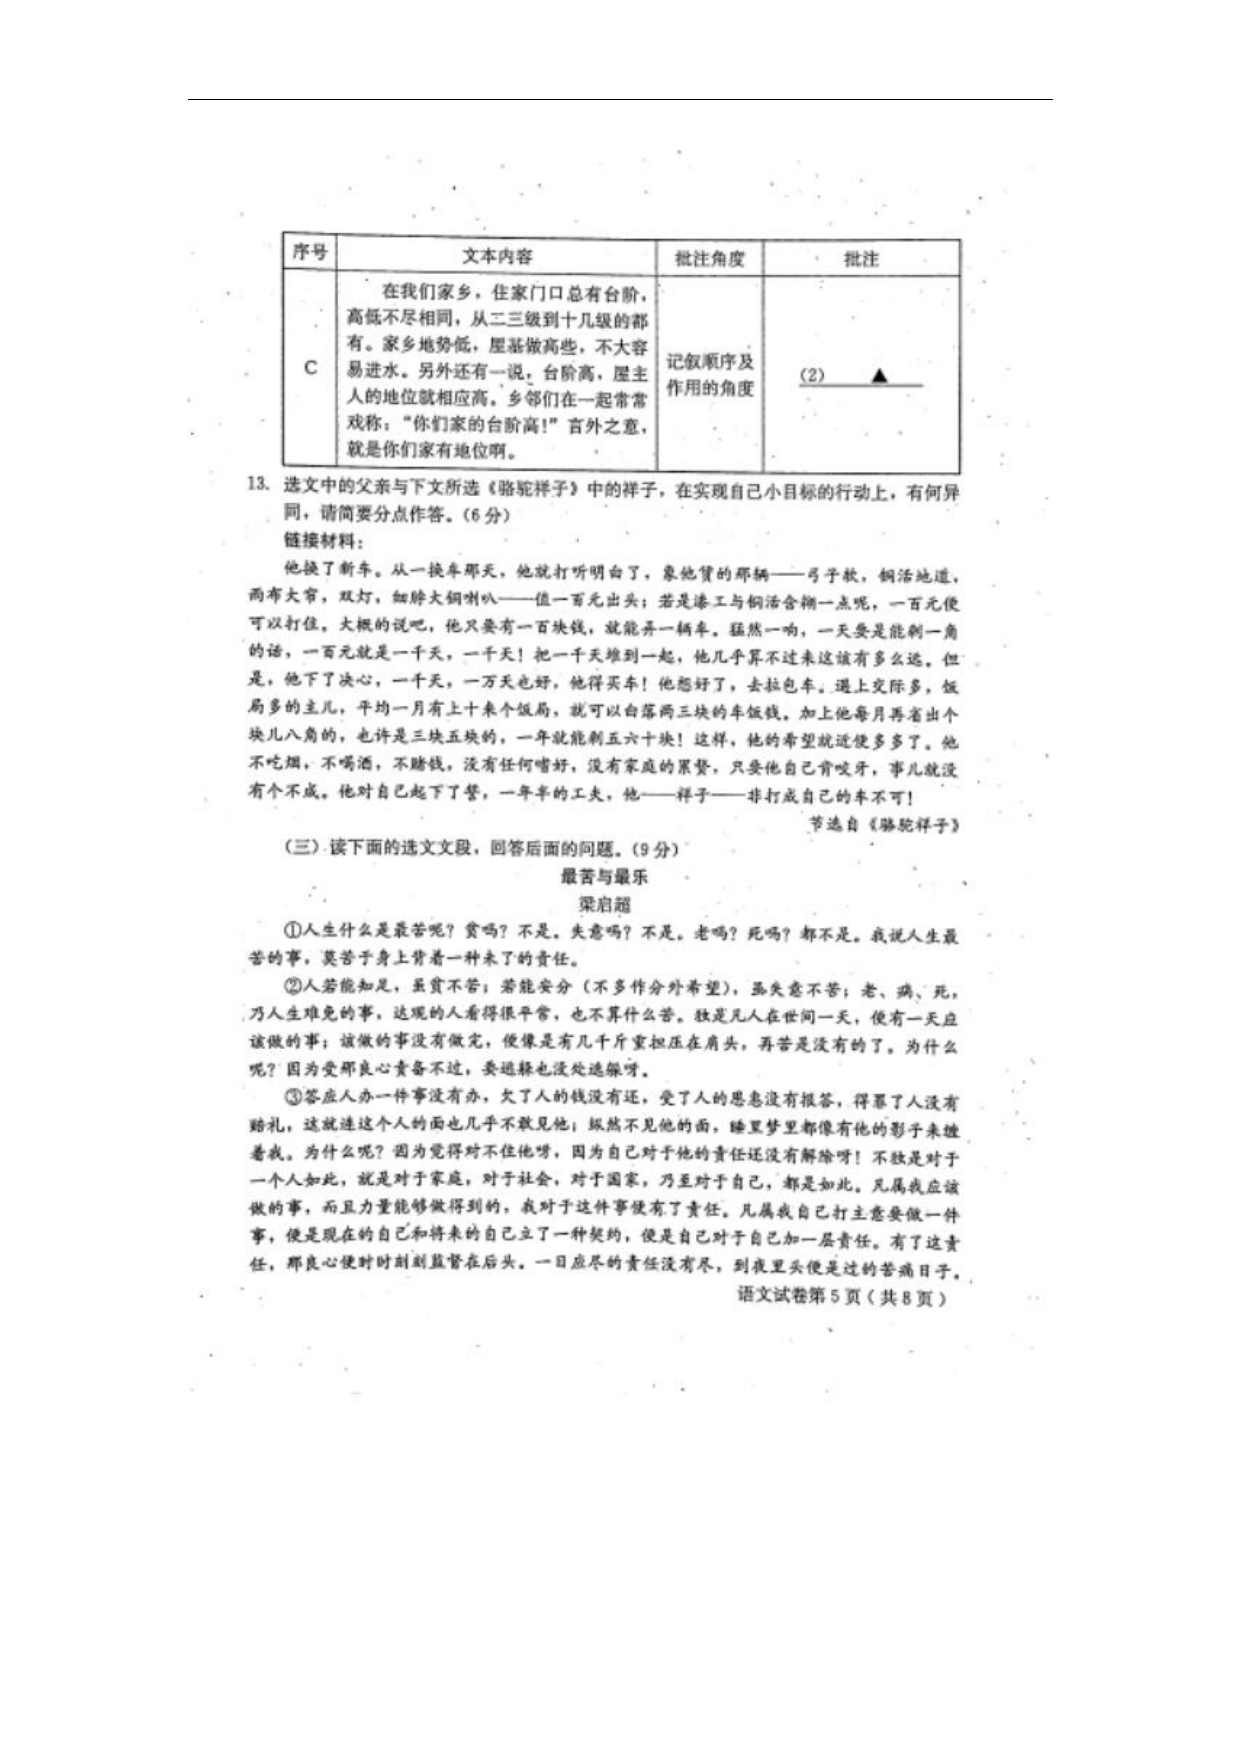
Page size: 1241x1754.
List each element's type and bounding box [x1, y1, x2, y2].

picture [187, 150, 1052, 1409]
